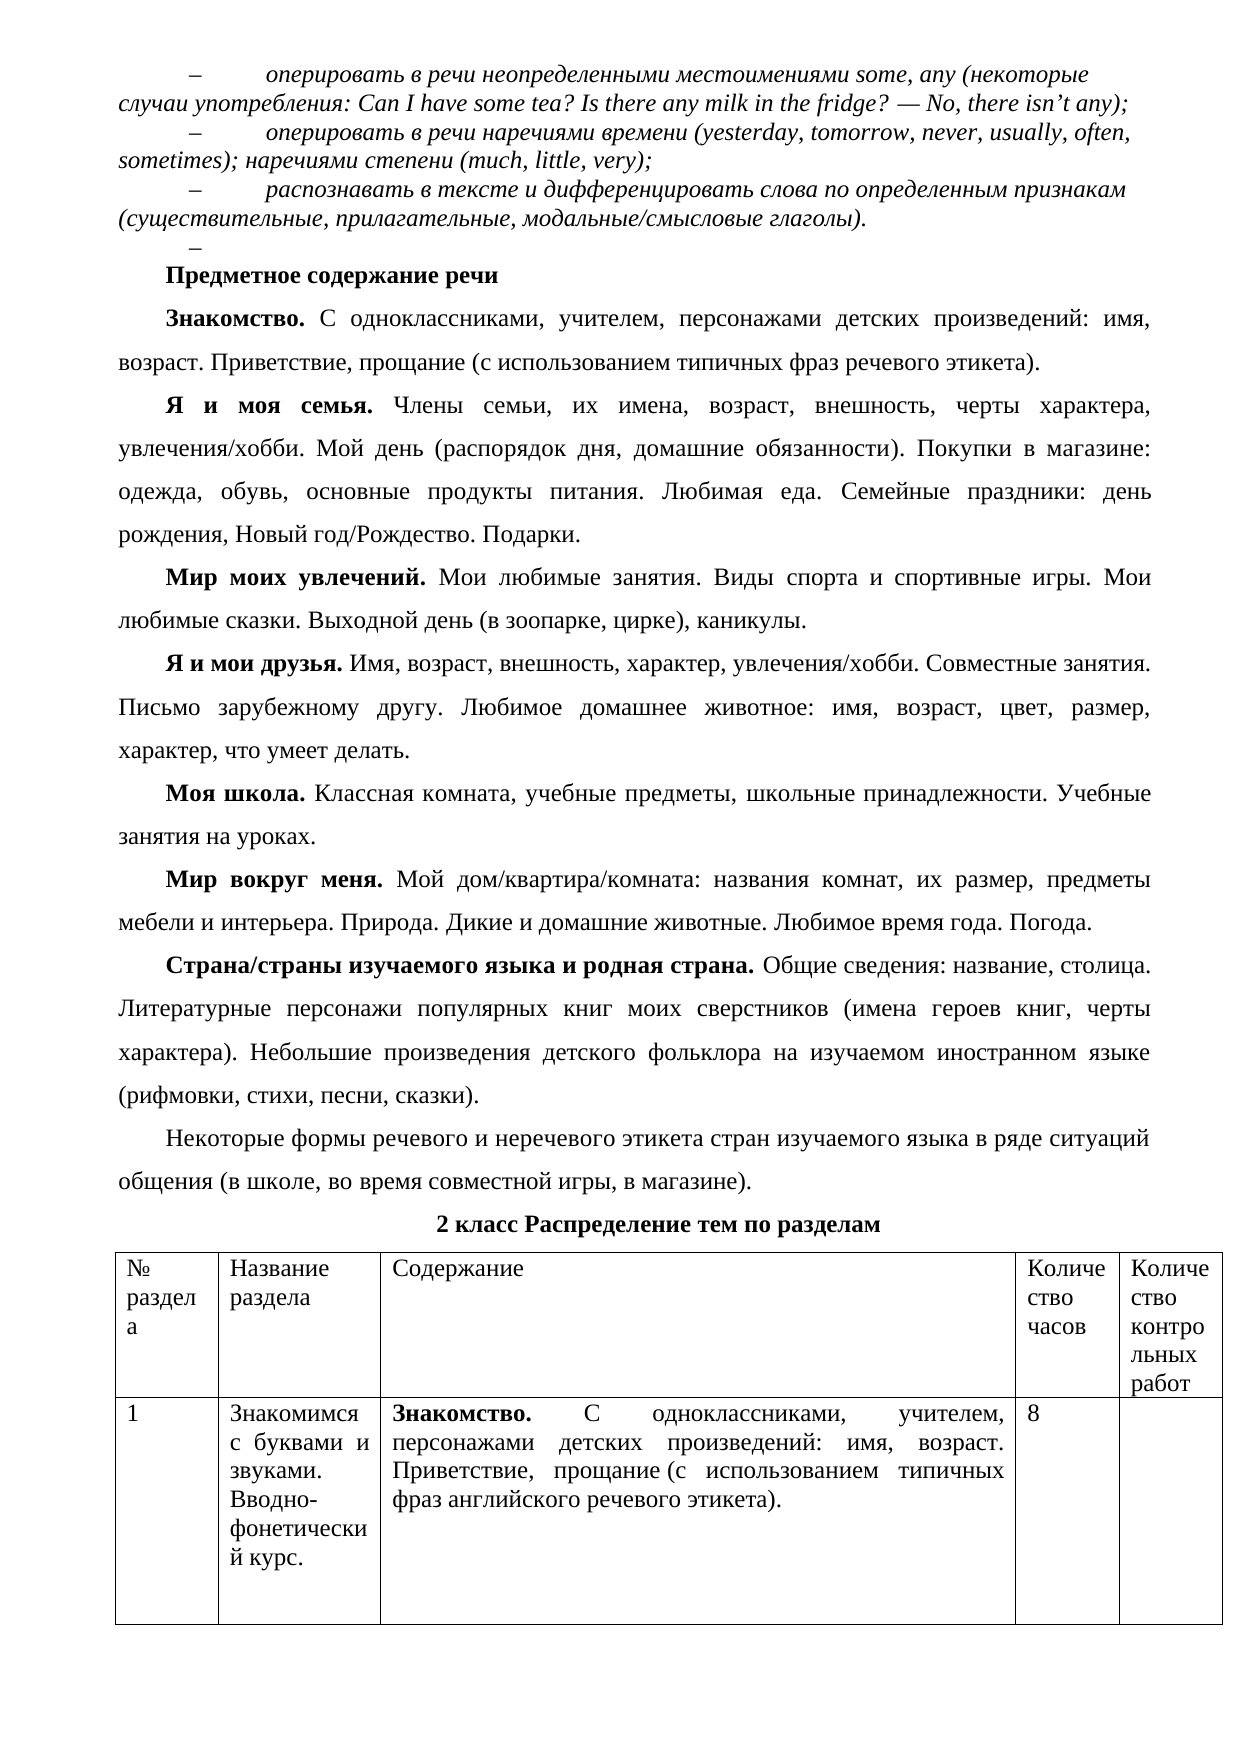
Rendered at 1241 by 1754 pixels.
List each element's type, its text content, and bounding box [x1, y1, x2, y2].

table_header Количество контрольных работ [1120, 1253, 1222, 1397]
text Я и мои друзья. Имя, возраст, внешность, характер, увлечения/хобби. Совместные занятия. Письмо зарубежному другу. Любимое домашнее животное: имя, возраст, цвет, размер, характер, что умеет делать. [118, 648, 1152, 763]
text Мир моих увлечений. Мои любимые занятия. Виды спорта и спортивные игры. Мои любимые сказки. Выходной день (в зоопарке, цирке), каникулы. [118, 562, 1152, 634]
text Мир вокруг меня. Мой дом/квартира/комната: названия комнат, их размер, предметы мебели и интерьера. Природа. Дикие и домашние животные. Любимое время года. Погода. [118, 864, 1152, 936]
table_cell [381, 1398, 1015, 1624]
table_cell 1 [116, 1398, 218, 1624]
table_cell 8 [1016, 1398, 1119, 1624]
text Моя школа. Классная комната, учебные предметы, школьные принадлежности. Учебные занятия на уроках. [118, 778, 1152, 850]
text Некоторые формы речевого и неречевого этикета стран изучаемого языка в ряде ситуаций общения (в школе, во время совместной игры, в магазине). [118, 1123, 1152, 1195]
text распознавать в тексте и дифференцировать слова по определенным признакам (существительные, прилагательные, модальные/смысловые глаголы). [118, 174, 1152, 232]
table_header Содержание [381, 1253, 1015, 1397]
text 2 класс Распределение тем по разделам [118, 1209, 1152, 1238]
table_header Количество часов [1016, 1253, 1119, 1397]
table_cell Знакомимся с буквами и звуками. Вводно-фонетический курс. [219, 1398, 380, 1624]
text оперировать в речи неопределенными местоимениями some, any (некоторые случаи употребления: Can I have some tea? Is there any milk in the fridge? — No, there isn’t any); [118, 59, 1152, 117]
text Страна/страны изучаемого языка и родная страна. Общие сведения: название, столица. Литературные персонажи популярных книг моих сверстников (имена героев книг, черты характера). Небольшие произведения детского фольклора на изучаемом иностранном языке (рифмовки, стихи, песни, сказки). [118, 950, 1152, 1108]
table_header № раздела [116, 1253, 218, 1397]
text Я и моя семья. Члены семьи, их имена, возраст, внешность, черты характера, увлечения/хобби. Мой день (распорядок дня, домашние обязанности). Покупки в магазине: одежда, обувь, основные продукты питания. Любимая еда. Семейные праздники: день рождения, Новый год/Рождество. Подарки. [118, 390, 1152, 548]
text оперировать в речи наречиями времени (yesterday, tomorrow, never, usually, often, sometimes); наречиями степени (much, little, very); [118, 117, 1152, 174]
table_cell [1120, 1398, 1222, 1624]
text Предметное содержание речи [118, 260, 1152, 289]
table_header Название раздела [219, 1253, 380, 1397]
text Знакомство. С одноклассниками, учителем, персонажами детских произведений: имя, возраст. Приветствие, прощание (с использованием типичных фраз речевого этикета). [118, 303, 1152, 375]
